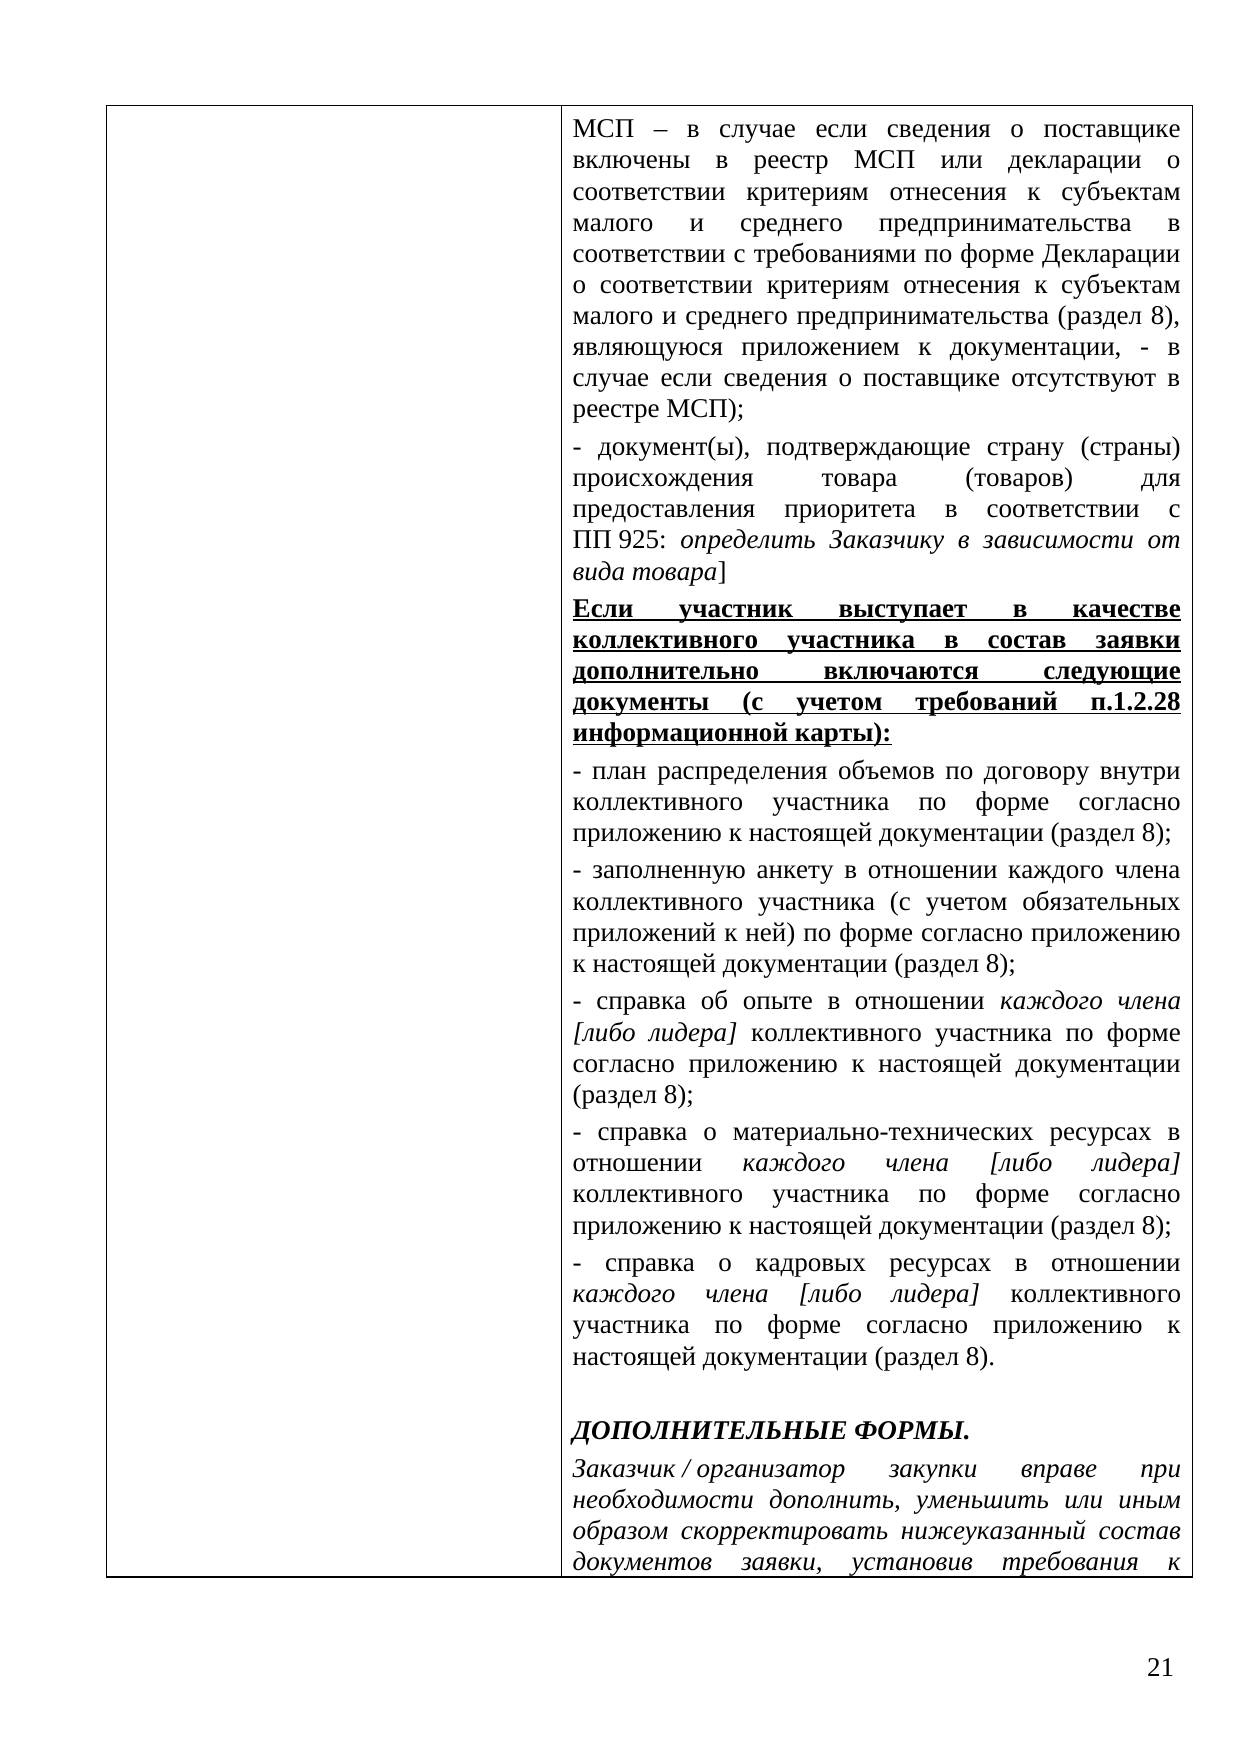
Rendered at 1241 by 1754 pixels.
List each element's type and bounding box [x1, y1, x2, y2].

table_cell [562, 106, 1192, 1576]
table_cell [107, 106, 561, 1576]
